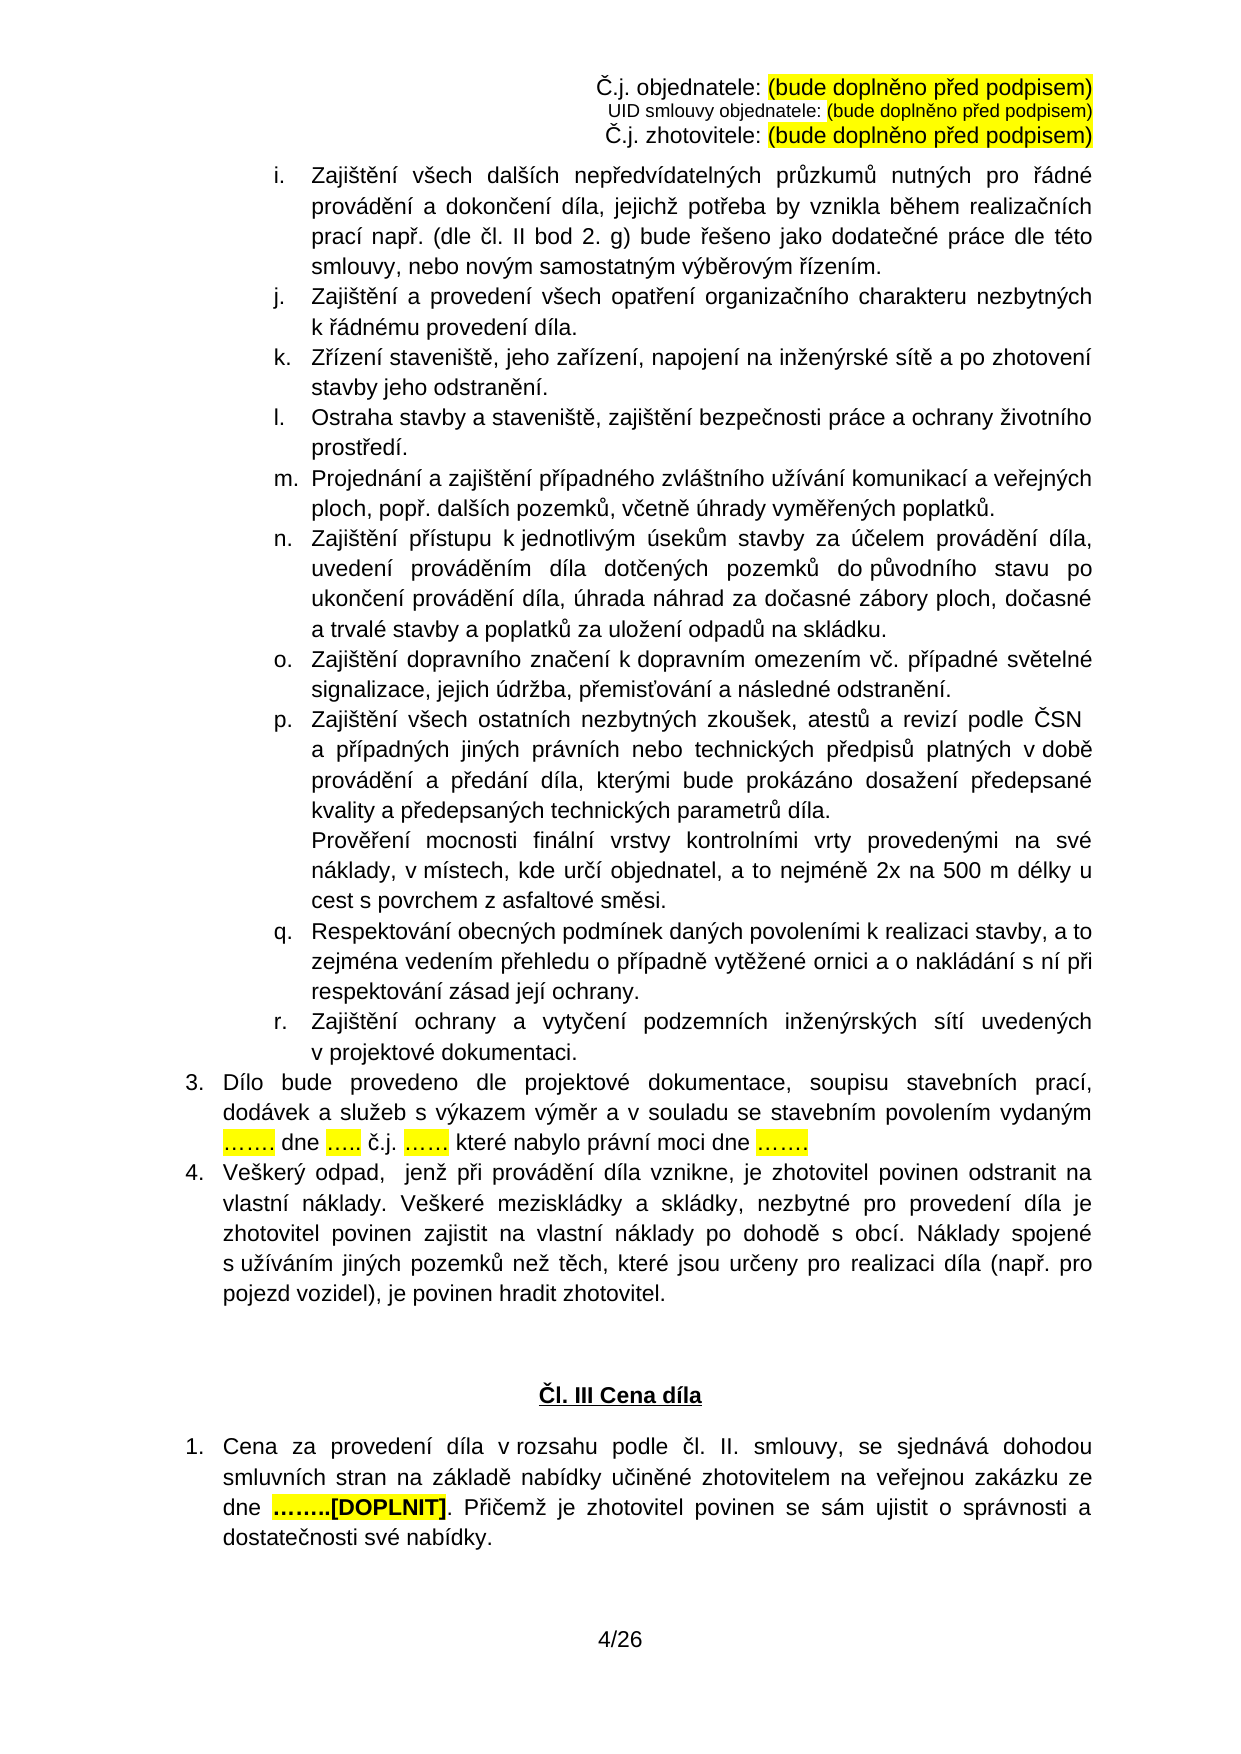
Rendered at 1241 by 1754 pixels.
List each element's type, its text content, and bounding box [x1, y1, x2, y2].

list Zajištění přístupu k jednotlivým úsekům stavby za účelem provádění díla, uvedení prováděním díla dotčených pozemků do původního stavu po ukončení provádění díla, úhrada náhrad za dočasné zábory ploch, dočasné a trvalé stavby a poplatků za uložení odpadů na skládku. [274, 525, 1093, 642]
list Zajištění dopravního značení k dopravním omezením vč. případné světelné signalizace, jejich údržba, přemisťování a následné odstranění. [274, 646, 1093, 702]
list Zajištění ochrany a vytyčení podzemních inženýrských sítí uvedených v projektové dokumentaci. [274, 1008, 1093, 1065]
list Zajištění všech dalších nepředvídatelných průzkumů nutných pro řádné provádění a dokončení díla, jejichž potřeba by vznikla během realizačních prací např. (dle čl. II bod 2. g) bude řešeno jako dodatečné práce dle této smlouvy, nebo novým samostatným výběrovým řízením. [274, 162, 1093, 279]
list Zajištění a provedení všech opatření organizačního charakteru nezbytných k řádnému provedení díla. [274, 283, 1093, 340]
list Projednání a zajištění případného zvláštního užívání komunikací a veřejných ploch, popř. dalších pozemků, včetně úhrady vyměřených poplatků. [274, 464, 1093, 521]
list Zřízení staveniště, jeho zařízení, napojení na inženýrské sítě a po zhotovení stavby jeho odstranění. [274, 344, 1093, 400]
list Ostraha stavby a staveniště, zajištění bezpečnosti práce a ochrany životního prostředí. [274, 404, 1093, 461]
list Cena za provedení díla v rozsahu podle čl. II. smlouvy, se sjednává dohodou smluvních stran na základě nabídky učiněné zhotovitelem na veřejnou zakázku ze dne ……..[DOPLNIT]. Přičemž je zhotovitel povinen se sám ujistit o správnosti a dostatečnosti své nabídky. [185, 1433, 1093, 1550]
list Respektování obecných podmínek daných povoleními k realizaci stavby, a to zejména vedením přehledu o případně vytěžené ornici a o nakládání s ní při respektování zásad její ochrany. [274, 918, 1093, 1004]
list Prověření mocnosti finální vrstvy kontrolními vrty provedenými na své náklady, v místech, kde určí objednatel, a to nejméně 2x na 500 m délky u cest s povrchem z asfaltové směsi. [311, 827, 1093, 914]
list Dílo bude provedeno dle projektové dokumentace, soupisu stavebních prací, dodávek a služeb s výkazem výměr a v souladu se stavebním povolením vydaným ……. dne ….. č.j. …… které nabylo právní moci dne ……. [185, 1069, 1093, 1156]
text Čl. III Cena díla [148, 1382, 1093, 1409]
list Veškerý odpad, jenž při provádění díla vznikne, je zhotovitel povinen odstranit na vlastní náklady. Veškeré meziskládky a skládky, nezbytné pro provedení díla je zhotovitel povinen zajistit na vlastní náklady po dohodě s obcí. Náklady spojené s užíváním jiných pozemků než těch, které jsou určeny pro realizaci díla (např. pro pojezd vozidel), je povinen hradit zhotovitel. [185, 1159, 1093, 1307]
list Zajištění všech ostatních nezbytných zkoušek, atestů a revizí podle ČSN a případných jiných právních nebo technických předpisů platných v době provádění a předání díla, kterými bude prokázáno dosažení předepsané kvality a předepsaných technických parametrů díla. [274, 706, 1093, 823]
